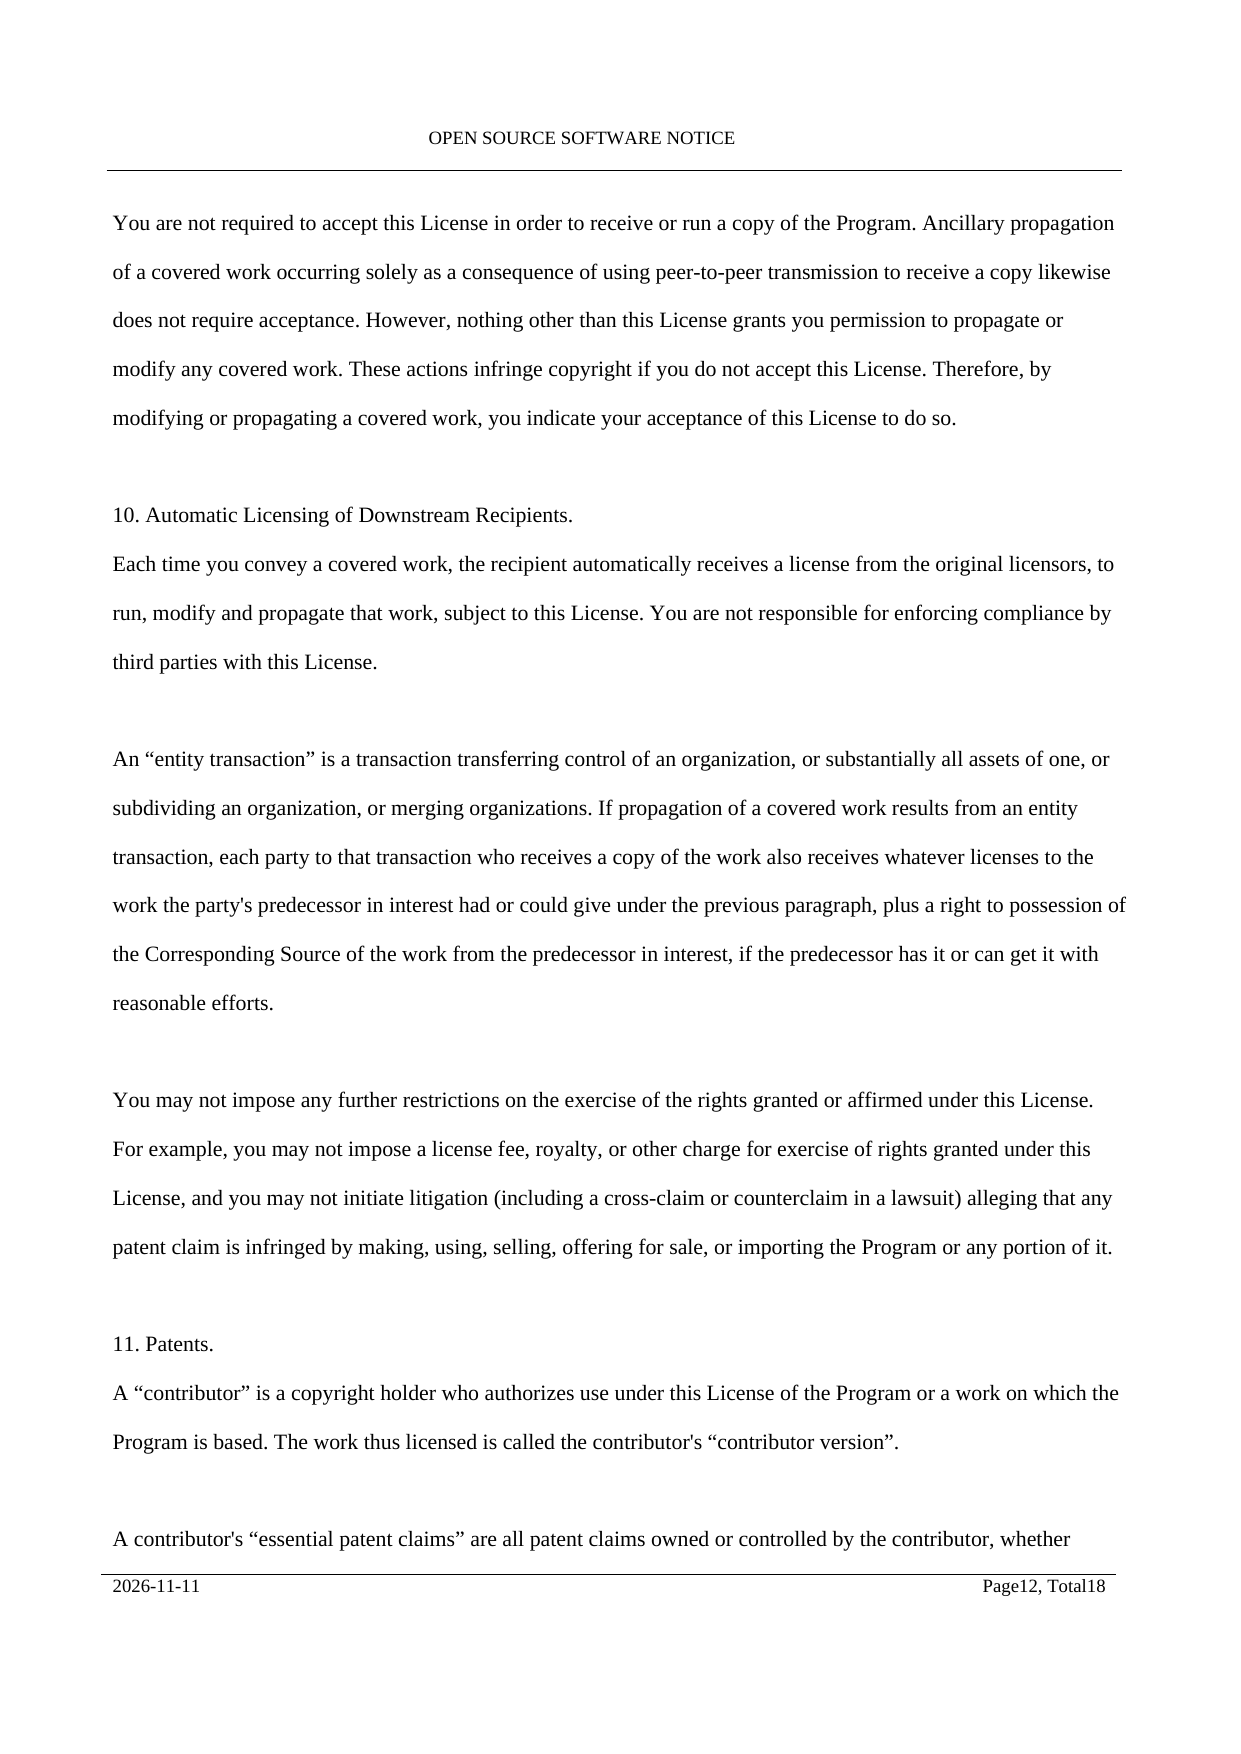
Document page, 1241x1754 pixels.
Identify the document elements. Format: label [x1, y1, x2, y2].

text [112, 206, 1128, 1555]
